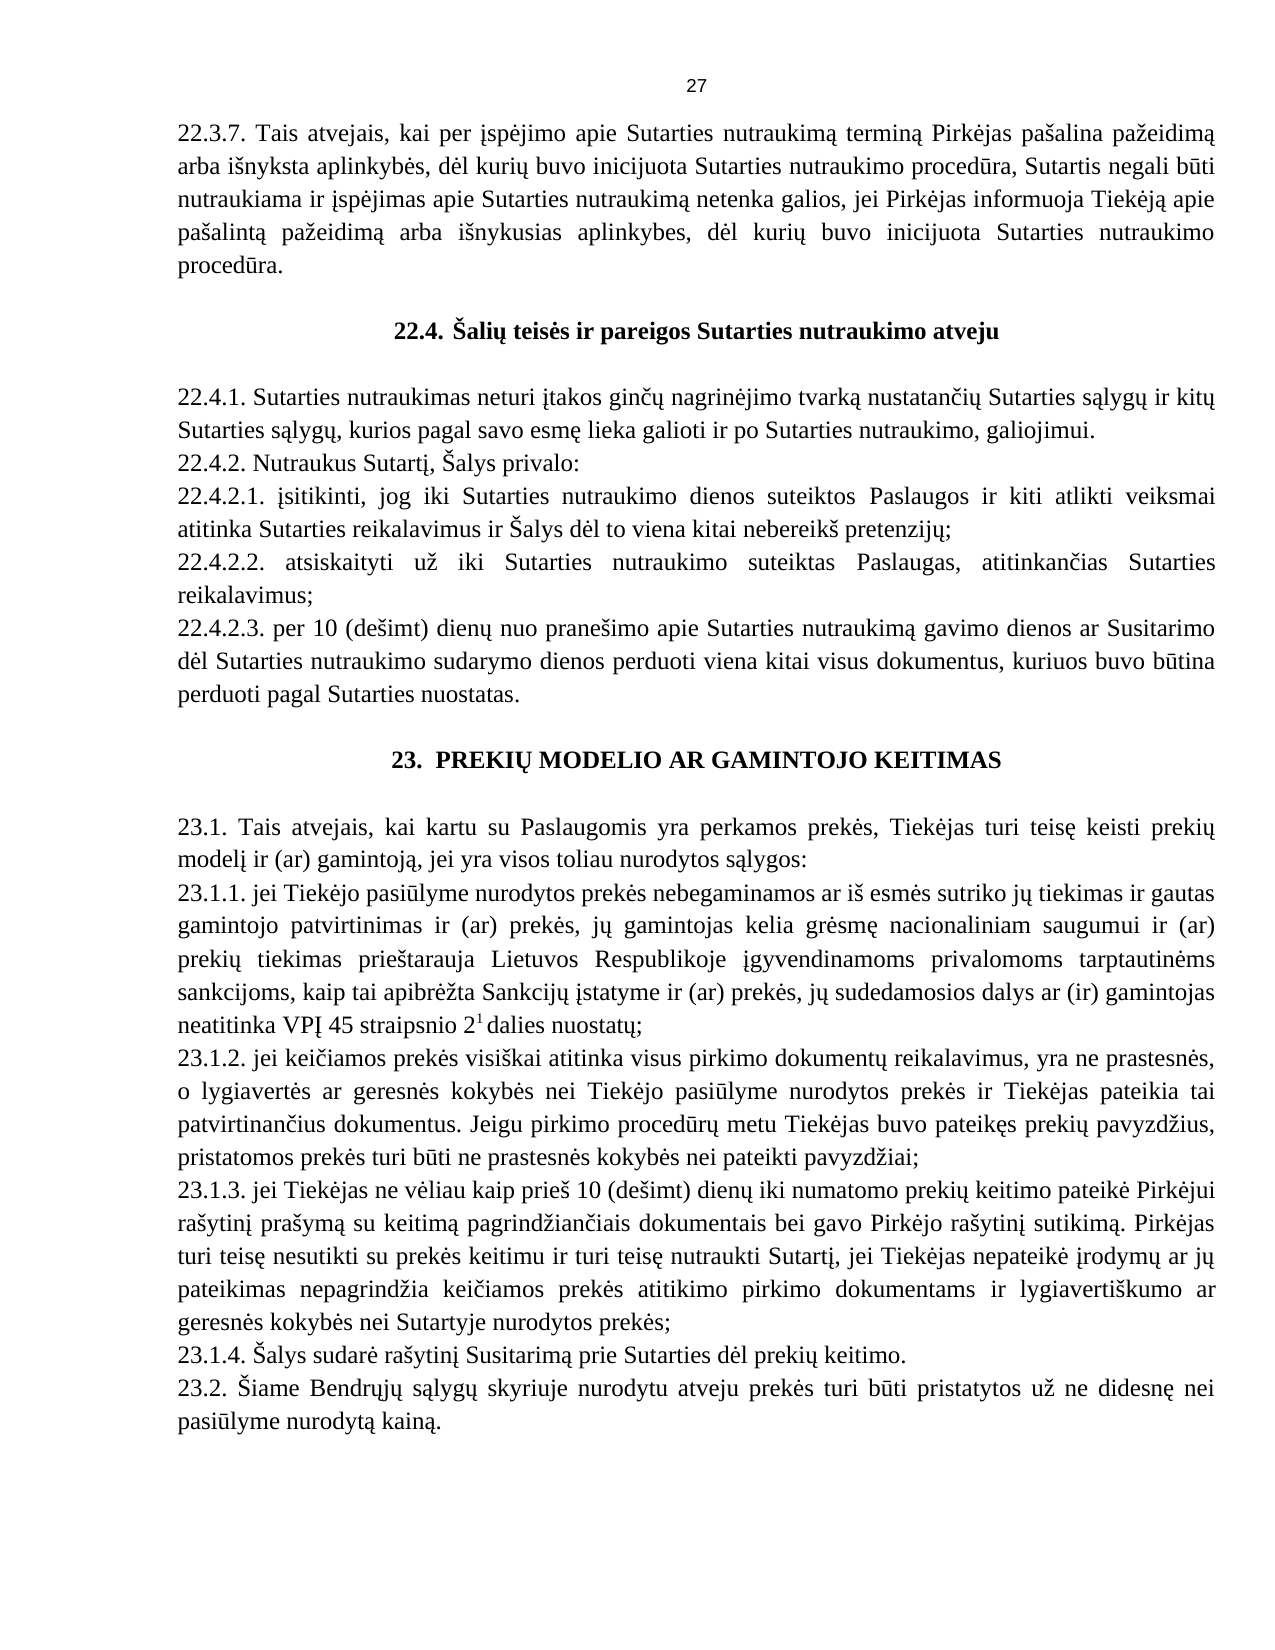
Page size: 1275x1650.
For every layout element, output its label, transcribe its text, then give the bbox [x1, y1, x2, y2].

text 22.3.7. Tais atvejais, kai per įspėjimo apie Sutarties nutraukimą terminą Pirkėjas pašalina pažeidimą arba išnyksta aplinkybės, dėl kurių buvo inicijuota Sutarties nutraukimo procedūra, Sutartis negali būti nutraukiama ir įspėjimas apie Sutarties nutraukimą netenka galios, jei Pirkėjas informuoja Tiekėją apie pašalintą pažeidimą arba išnykusias aplinkybes, dėl kurių buvo inicijuota Sutarties nutraukimo procedūra. [177, 118, 1216, 279]
text 22.4.2.2. atsiskaityti už iki Sutarties nutraukimo suteiktas Paslaugas, atitinkančias Sutarties reikalavimus; [177, 547, 1216, 609]
text 23. PREKIŲ MODELIO AR GAMINTOJO KEITIMAS [177, 746, 1216, 774]
text 23.1.2. jei keičiamos prekės visiškai atitinka visus pirkimo dokumentų reikalavimus, yra ne prastesnės, o lygiavertės ar geresnės kokybės nei Tiekėjo pasiūlyme nurodytos prekės ir Tiekėjas pateikia tai patvirtinančius dokumentus. Jeigu pirkimo procedūrų metu Tiekėjas buvo pateikęs prekių pavyzdžius, pristatomos prekės turi būti ne prastesnės kokybės nei pateikti pavyzdžiai; [177, 1043, 1216, 1171]
text 22.4.1. Sutarties nutraukimas neturi įtakos ginčų nagrinėjimo tvarką nustatančių Sutarties sąlygų ir kitų Sutarties sąlygų, kurios pagal savo esmę lieka galioti ir po Sutarties nutraukimo, galiojimui. [177, 382, 1216, 444]
text 22.4.2. Nutraukus Sutartį, Šalys privalo: [177, 448, 1216, 477]
text 22.4. Šalių teisės ir pareigos Sutarties nutraukimo atveju [177, 316, 1216, 345]
text 23.1.1. jei Tiekėjo pasiūlyme nurodytos prekės nebegaminamos ar iš esmės sutriko jų tiekimas ir gautas gamintojo patvirtinimas ir (ar) prekės, jų gamintojas kelia grėsmę nacionaliniam saugumui ir (ar) prekių tiekimas prieštarauja Lietuvos Respublikoje įgyvendinamoms privalomoms tarptautinėms sankcijoms, kaip tai apibrėžta Sankcijų įstatyme ir (ar) prekės, jų sudedamosios dalys ar (ir) gamintojas neatitinka VPĮ 45 straipsnio 21 dalies nuostatų; [177, 878, 1216, 1038]
text 22.4.2.1. įsitikinti, jog iki Sutarties nutraukimo dienos suteiktos Paslaugos ir kiti atlikti veiksmai atitinka Sutarties reikalavimus ir Šalys dėl to viena kitai nebereikš pretenzijų; [177, 481, 1216, 543]
text 23.1. Tais atvejais, kai kartu su Paslaugomis yra perkamos prekės, Tiekėjas turi teisę keisti prekių modelį ir (ar) gamintoją, jei yra visos toliau nurodytos sąlygos: [177, 812, 1216, 873]
text 23.2. Šiame Bendrųjų sąlygų skyriuje nurodytu atveju prekės turi būti pristatytos už ne didesnę nei pasiūlyme nurodytą kainą. [177, 1373, 1216, 1435]
text 23.1.3. jei Tiekėjas ne vėliau kaip prieš 10 (dešimt) dienų iki numatomo prekių keitimo pateikė Pirkėjui rašytinį prašymą su keitimą pagrindžiančiais dokumentais bei gavo Pirkėjo rašytinį sutikimą. Pirkėjas turi teisę nesutikti su prekės keitimu ir turi teisę nutraukti Sutartį, jei Tiekėjas nepateikė įrodymų ar jų pateikimas nepagrindžia keičiamos prekės atitikimo pirkimo dokumentams ir lygiavertiškumo ar geresnės kokybės nei Sutartyje nurodytos prekės; [177, 1175, 1216, 1336]
text 23.1.4. Šalys sudarė rašytinį Susitarimą prie Sutarties dėl prekių keitimo. [177, 1340, 1216, 1369]
text 22.4.2.3. per 10 (dešimt) dienų nuo pranešimo apie Sutarties nutraukimą gavimo dienos ar Susitarimo dėl Sutarties nutraukimo sudarymo dienos perduoti viena kitai visus dokumentus, kuriuos buvo būtina perduoti pagal Sutarties nuostatas. [177, 613, 1216, 708]
